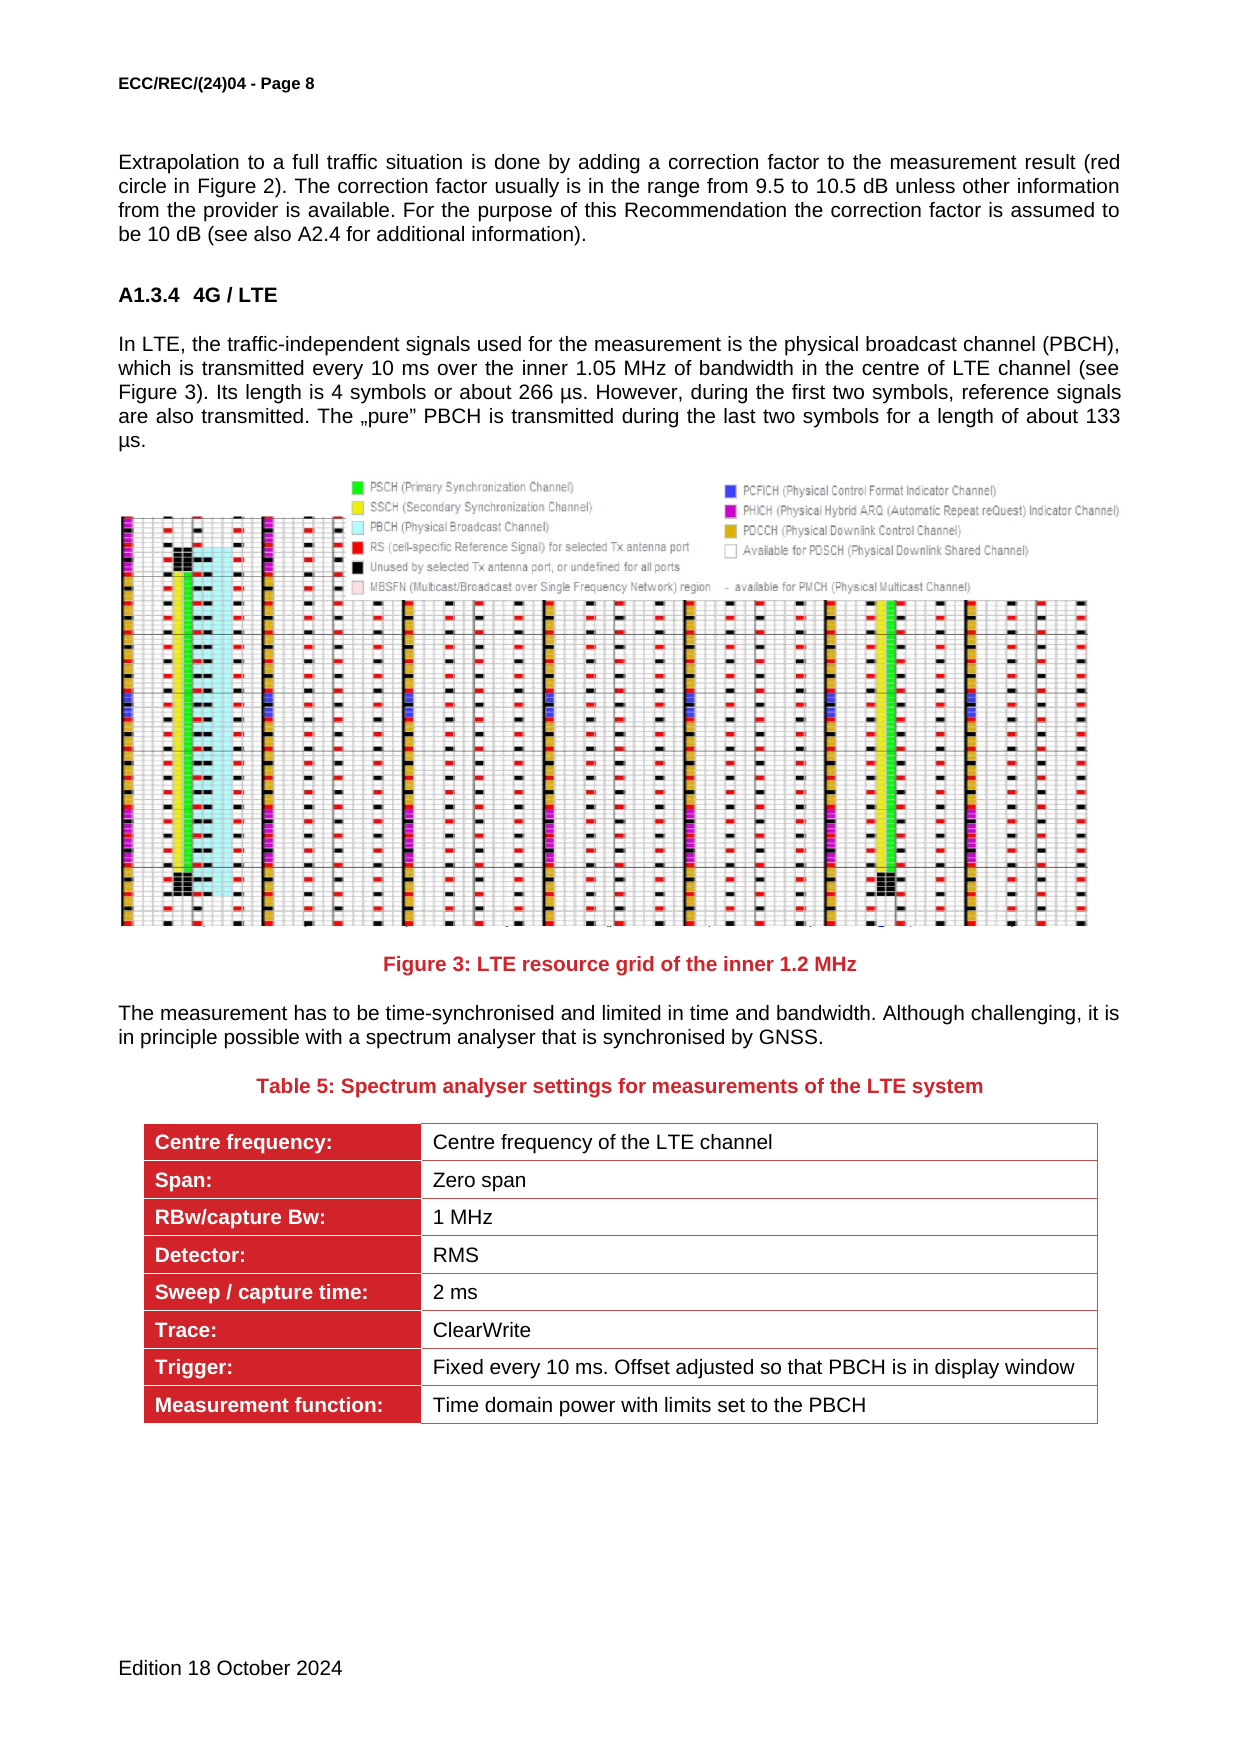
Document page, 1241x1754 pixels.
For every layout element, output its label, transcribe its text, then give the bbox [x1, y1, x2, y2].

table_cell 1 MHz [422, 1199, 1097, 1235]
text The measurement has to be time-synchronised and limited in time and bandwidth. Although challenging, it is in principle possible with a spectrum analyser that is synchronised by GNSS. [118, 1001, 1122, 1049]
table_cell Trace: [144, 1311, 421, 1348]
subtitle 4G / LTE [118, 283, 1122, 307]
table_cell Time domain power with limits set to the PBCH [422, 1386, 1097, 1423]
table_header Centre frequency of the LTE channel [422, 1124, 1097, 1160]
table_cell Span: [144, 1161, 421, 1198]
table_cell Detector: [144, 1236, 421, 1273]
table_cell Sweep / capture time: [144, 1274, 421, 1310]
table_cell Fixed every 10 ms. Offset adjusted so that PBCH is in display window [422, 1349, 1097, 1385]
table_cell Trigger: [144, 1349, 421, 1385]
text Figure 3: LTE resource grid of the inner 1.2 MHz [118, 952, 1122, 976]
table_header Centre frequency: [144, 1124, 421, 1160]
table_cell 2 ms [422, 1274, 1097, 1310]
table_cell RBw/capture Bw: [144, 1199, 421, 1235]
text Extrapolation to a full traffic situation is done by adding a correction factor to the measurement result (red circle in Figure 2). The correction factor usually is in the range from 9.5 to 10.5 dB unless other information from the provider is available. For the purpose of this Recommendation the correction factor is assumed to be 10 dB (see also A2.4 for additional information). [118, 150, 1122, 246]
picture [118, 477, 1124, 927]
table_cell RMS [422, 1236, 1097, 1273]
text In LTE, the traffic-independent signals used for the measurement is the physical broadcast channel (PBCH), which is transmitted every 10 ms over the inner 1.05 MHz of bandwidth in the centre of LTE channel (see Figure 3). Its length is 4 symbols or about 266 µs. However, during the first two symbols, reference signals are also transmitted. The „pure” PBCH is transmitted during the last two symbols for a length of about 133 µs. [118, 332, 1122, 452]
table_cell Measurement function: [144, 1386, 421, 1423]
table_cell Zero span [422, 1161, 1097, 1198]
table_cell ClearWrite [422, 1311, 1097, 1348]
